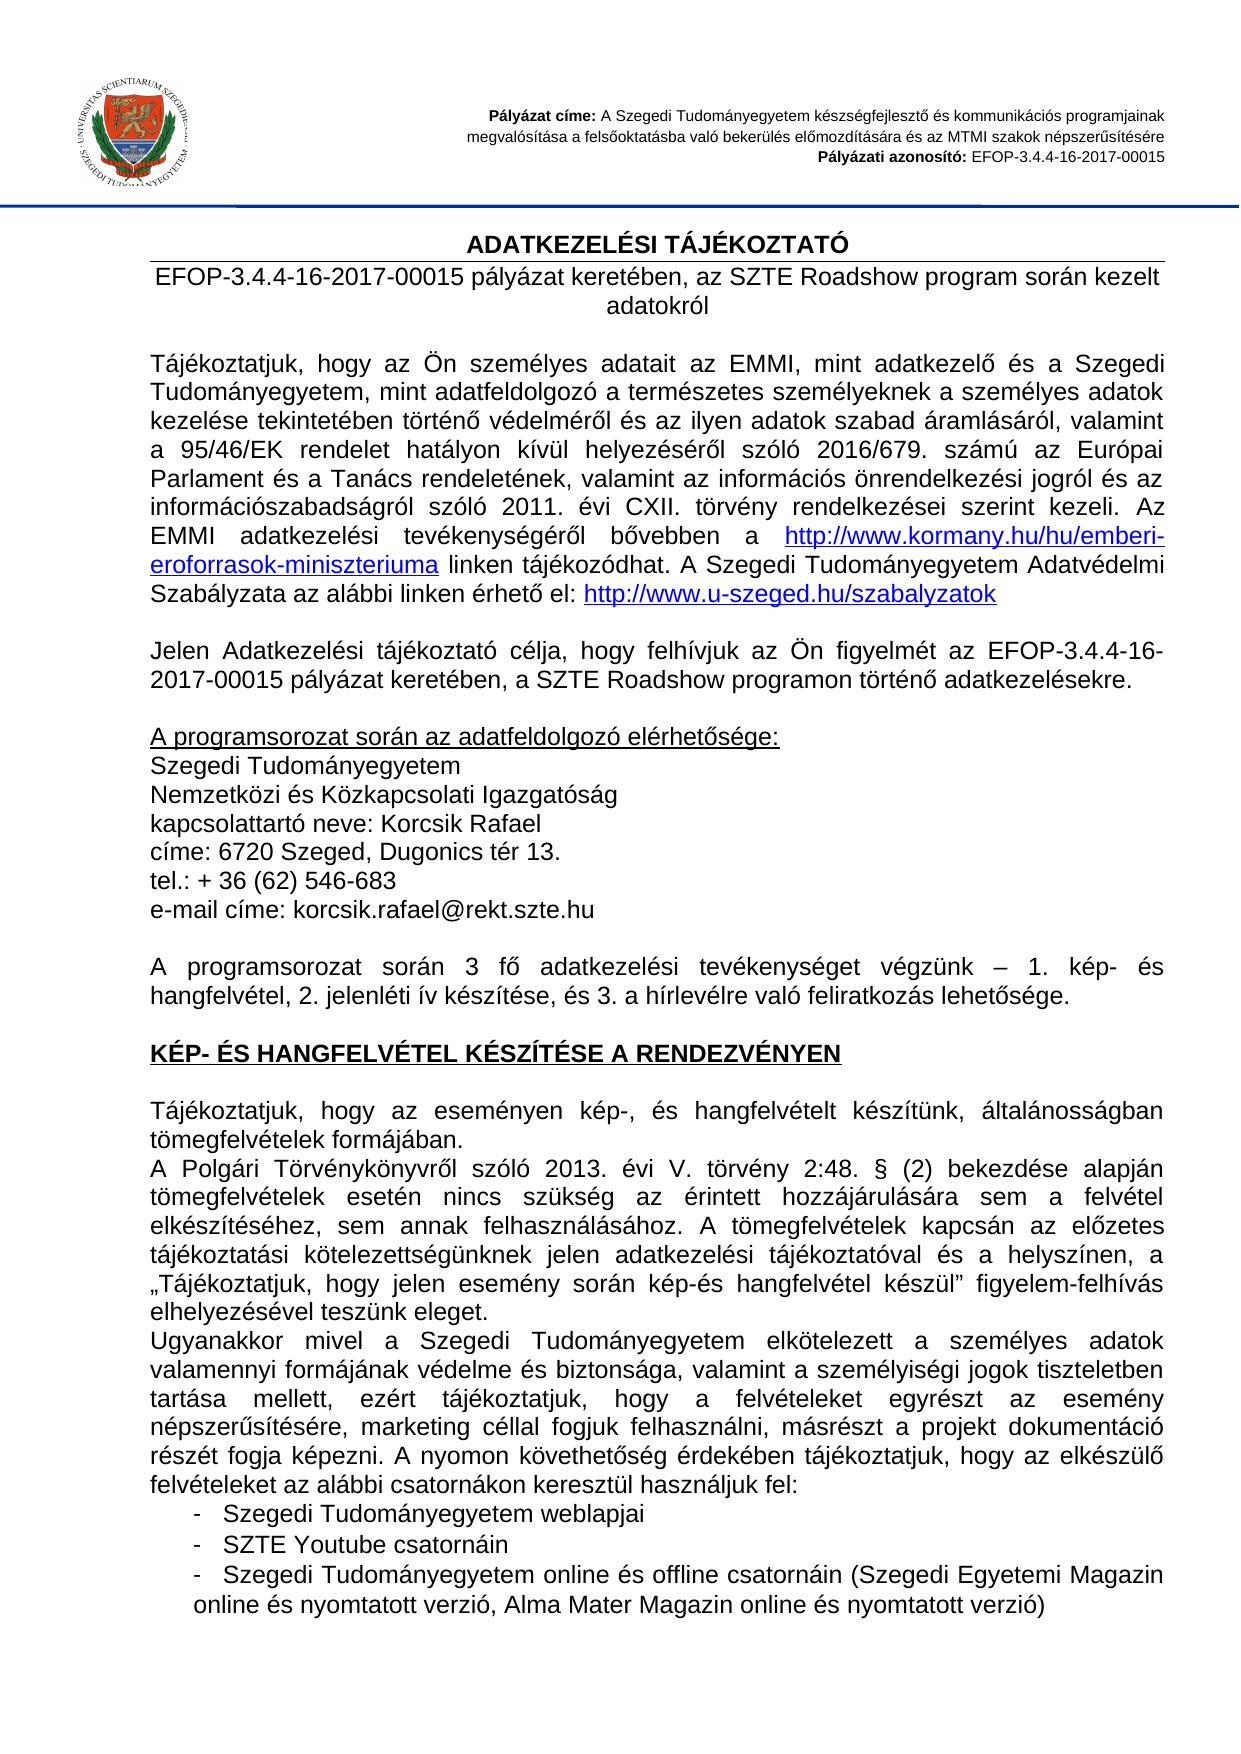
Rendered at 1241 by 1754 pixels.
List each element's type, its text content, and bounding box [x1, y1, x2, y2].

text címe: 6720 Szeged, Dugonics tér 13. [150, 837, 1165, 866]
text e-mail címe: korcsik.rafael@rekt.szte.hu [150, 895, 1165, 923]
list Szegedi Tudományegyetem weblapjai [193, 1498, 1165, 1529]
text KÉP- ÉS HANGFELVÉTEL KÉSZÍTÉSE A RENDEZVÉNYEN [150, 1038, 1165, 1067]
text Szegedi Tudományegyetem [150, 751, 1165, 780]
text Tájékoztatjuk, hogy az eseményen kép-, és hangfelvételt készítünk, általánosságban tömegfelvételek formájában. [150, 1096, 1165, 1153]
text kapcsolattartó neve: Korcsik Rafael [150, 808, 1165, 837]
text A programsorozat során az adatfeldolgozó elérhetősége: [150, 722, 1165, 751]
text ADATKEZELÉSI TÁJÉKOZTATÓ [150, 230, 1165, 261]
text Tájékoztatjuk, hogy az Ön személyes adatait az EMMI, mint adatkezelő és a Szegedi Tudományegyetem, mint adatfeldolgozó a természetes személyeknek a személyes adatok kezelése tekintetében történő védelméről és az ilyen adatok szabad áramlásáról, valamint a 95/46/EK rendelet hatályon kívül helyezéséről szóló 2016/679. számú az Európai Parlament és a Tanács rendeletének, valamint az információs önrendelkezési jogról és az információszabadságról szóló 2011. évi CXII. törvény rendelkezései szerint kezeli. Az EMMI adatkezelési tevékenységéről bővebben a http://www.kormany.hu/hu/emberi-eroforrasok-miniszteriuma linken tájékozódhat. A Szegedi Tudományegyetem Adatvédelmi Szabályzata az alábbi linken érhető el: http://www.u-szeged.hu/szabalyzatok [150, 348, 1165, 607]
text EFOP-3.4.4-16-2017-00015 pályázat keretében, az SZTE Roadshow program során kezelt adatokról [150, 262, 1165, 320]
text Nemzetközi és Közkapcsolati Igazgatóság [150, 780, 1165, 808]
list Szegedi Tudományegyetem online és offline csatornáin (Szegedi Egyetemi Magazin online és nyomtatott verzió, Alma Mater Magazin online és nyomtatott verzió) [193, 1559, 1165, 1619]
picture [77, 78, 187, 186]
list SZTE Youtube csatornáin [193, 1529, 1165, 1559]
text Jelen Adatkezelési tájékoztató célja, hogy felhívjuk az Ön figyelmét az EFOP-3.4.4-16-2017-00015 pályázat keretében, a SZTE Roadshow programon történő adatkezelésekre. [150, 636, 1165, 693]
text Ugyanakkor mivel a Szegedi Tudományegyetem elkötelezett a személyes adatok valamennyi formájának védelme és biztonsága, valamint a személyiségi jogok tiszteletben tartása mellett, ezért tájékoztatjuk, hogy a felvételeket egyrészt az esemény népszerűsítésére, marketing céllal fogjuk felhasználni, másrészt a projekt dokumentáció részét fogja képezni. A nyomon követhetőség érdekében tájékoztatjuk, hogy az elkészülő felvételeket az alábbi csatornákon keresztül használjuk fel: [150, 1326, 1165, 1498]
text A Polgári Törvénykönyvről szóló 2013. évi V. törvény 2:48. § (2) bekezdése alapján tömegfelvételek esetén nincs szükség az érintett hozzájárulására sem a felvétel elkészítéséhez, sem annak felhasználásához. A tömegfelvételek kapcsán az előzetes tájékoztatási kötelezettségünknek jelen adatkezelési tájékoztatóval és a helyszínen, a „Tájékoztatjuk, hogy jelen esemény során kép-és hangfelvétel készül” figyelem-felhívás elhelyezésével teszünk eleget. [150, 1153, 1165, 1326]
text tel.: + 36 (62) 546-683 [150, 866, 1165, 895]
text A programsorozat során 3 fő adatkezelési tevékenységet végzünk – 1. kép- és hangfelvétel, 2. jelenléti ív készítése, és 3. a hírlevélre való feliratkozás lehetősége. [150, 952, 1165, 1010]
